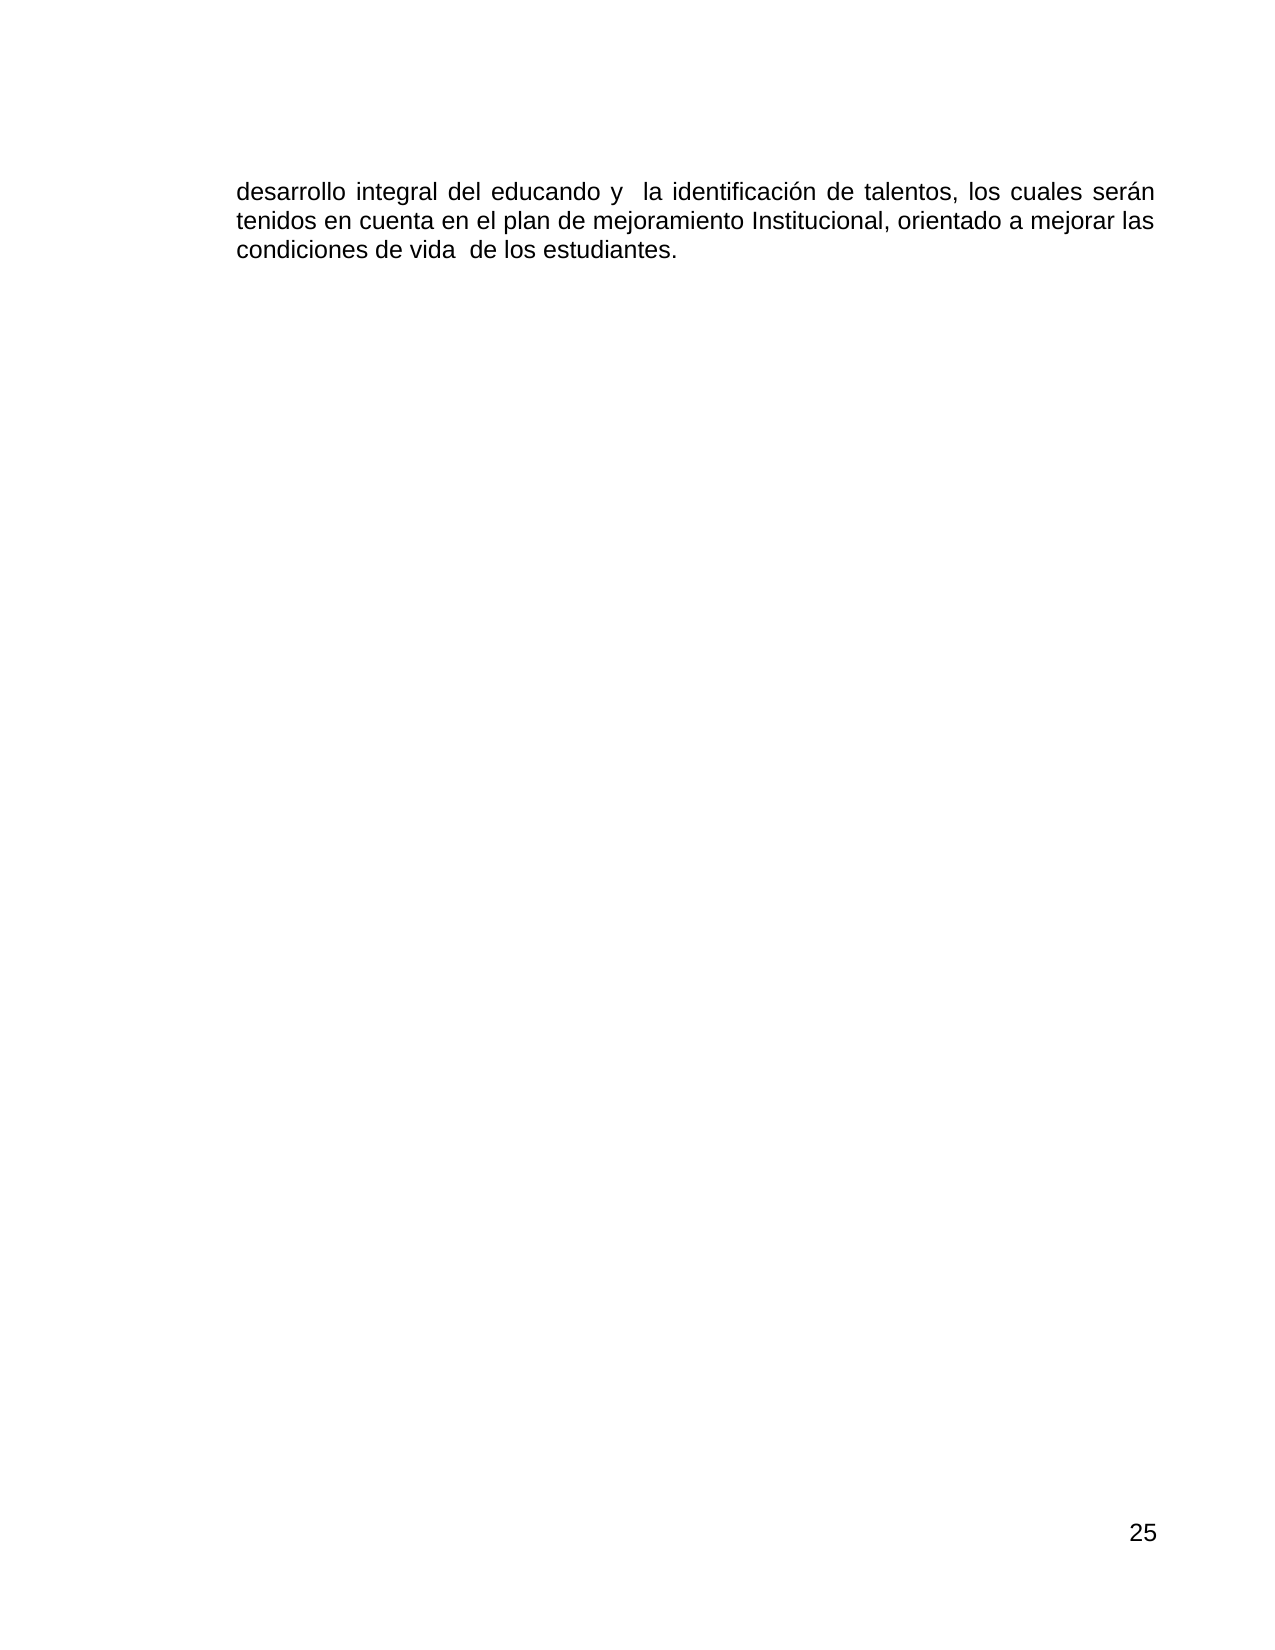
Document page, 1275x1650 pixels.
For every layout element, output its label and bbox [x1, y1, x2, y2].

text [236, 177, 1157, 263]
